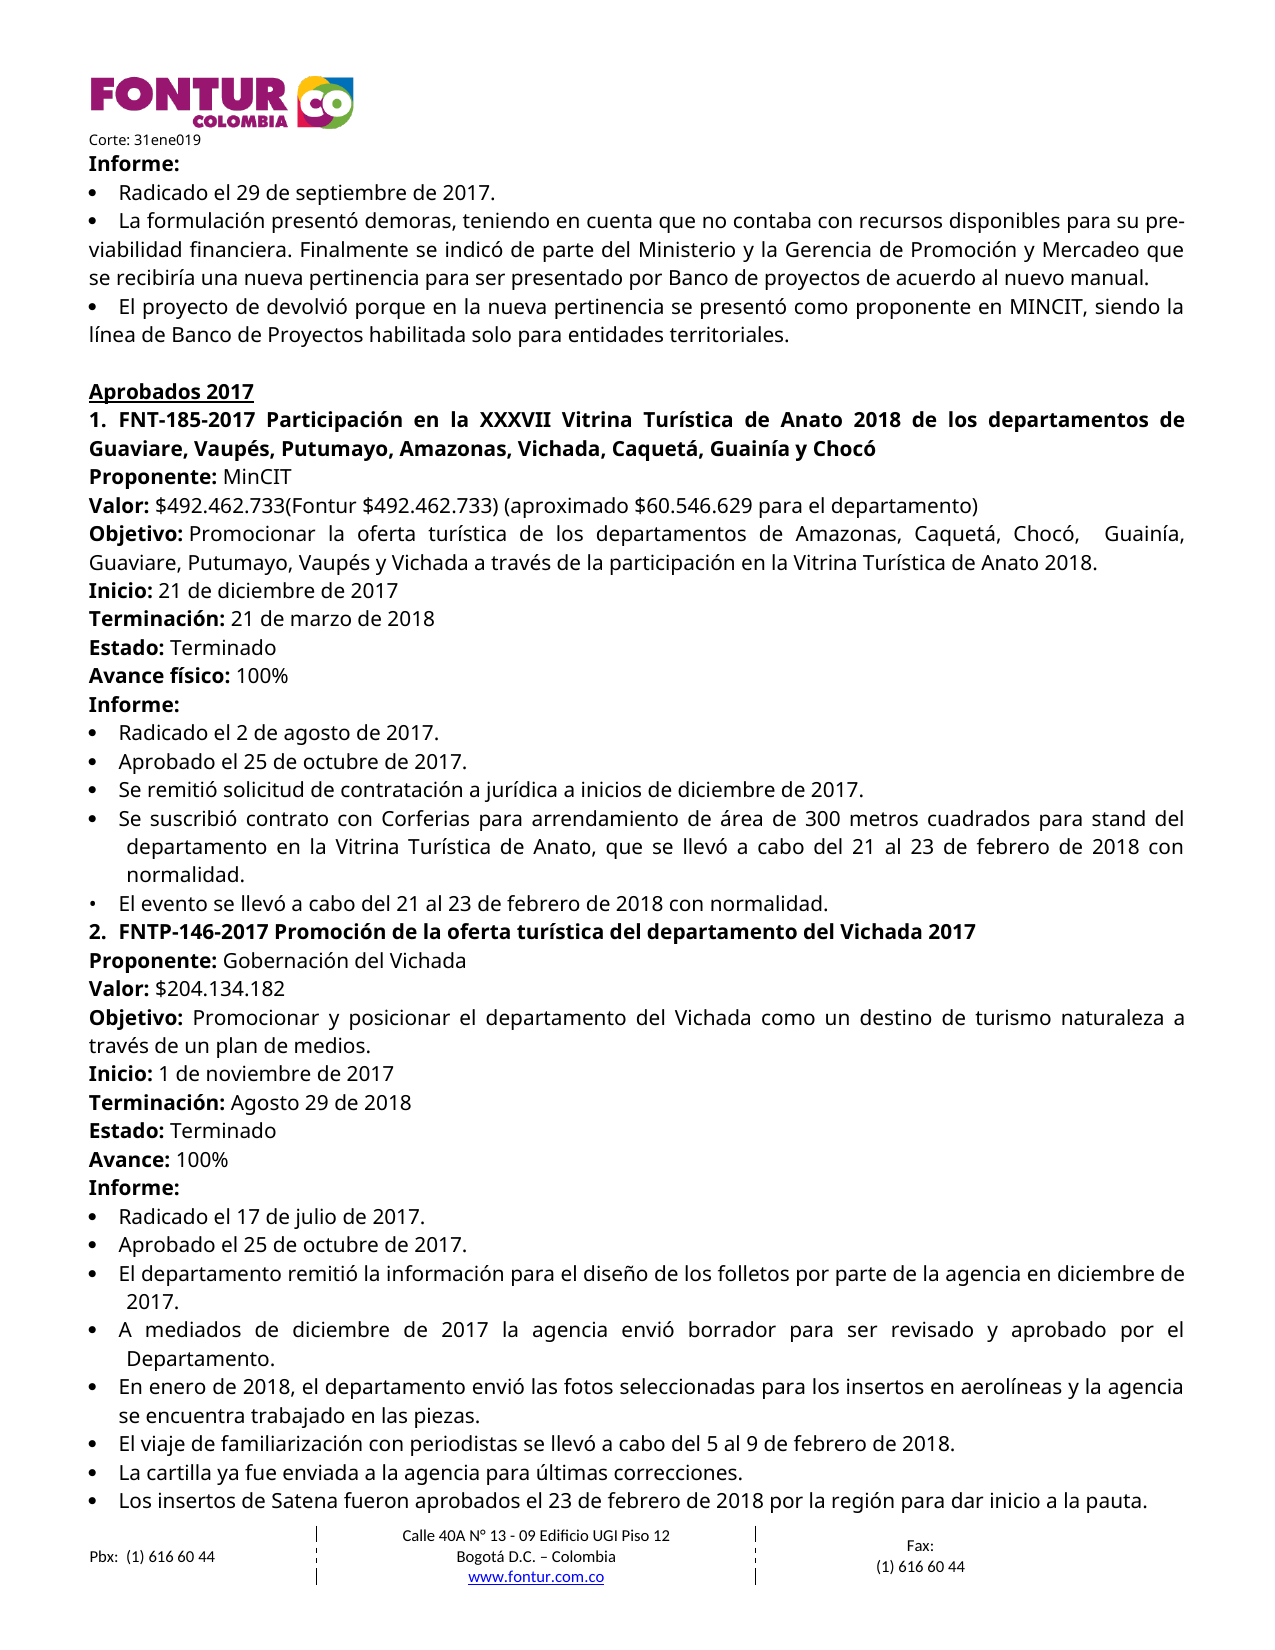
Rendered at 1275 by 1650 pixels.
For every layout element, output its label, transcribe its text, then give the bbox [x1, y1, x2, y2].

list El viaje de familiarización con periodistas se llevó a cabo del 5 al 9 de febrero de 2018. [89, 1429, 1186, 1458]
list Radicado el 2 de agosto de 2017. [89, 718, 1186, 747]
list Los insertos de Satena fueron aprobados el 23 de febrero de 2018 por la región para dar inicio a la pauta. [89, 1486, 1186, 1514]
list • El evento se llevó a cabo del 21 al 23 de febrero de 2018 con normalidad. [89, 889, 1186, 917]
list Aprobados 2017 [89, 377, 1186, 406]
text Estado: Terminado [89, 633, 1186, 661]
text Avance físico: 100% [224, 661, 1186, 690]
text Informe: [89, 690, 1186, 718]
list La formulación presentó demoras, teniendo en cuenta que no contaba con recursos disponibles para su pre-viabilidad financiera. Finalmente se indicó de parte del Ministerio y la Gerencia de Promoción y Mercadeo que se recibiría una nueva pertinencia para ser presentado por Banco de proyectos de acuerdo al nuevo manual. [89, 206, 1186, 292]
text Proponente: Gobernación del Vichada [89, 946, 1186, 974]
text Terminación: Agosto 29 de 2018 [89, 1088, 1186, 1116]
text Valor: $204.134.182 [89, 974, 1186, 1003]
list El proyecto de devolvió porque en la nueva pertinencia se presentó como proponente en MINCIT, siendo la línea de Banco de Proyectos habilitada solo para entidades territoriales. [89, 292, 1186, 349]
list Radicado el 29 de septiembre de 2017. [89, 178, 1186, 206]
text Objetivo: Promocionar y posicionar el departamento del Vichada como un destino de turismo naturaleza a través de un plan de medios. [89, 1003, 1186, 1059]
list La cartilla ya fue enviada a la agencia para últimas correcciones. [89, 1458, 1186, 1486]
text Proponente: MinCIT [89, 462, 1186, 491]
list Se suscribió contrato con Corferias para arrendamiento de área de 300 metros cuadrados para stand del departamento en la Vitrina Turística de Anato, que se llevó a cabo del 21 al 23 de febrero de 2018 con normalidad. [89, 804, 1186, 889]
list FNT-185-2017 Participación en la XXXVII Vitrina Turística de Anato 2018 de los departamentos de Guaviare, Vaupés, Putumayo, Amazonas, Vichada, Caquetá, Guainía y Chocó [89, 406, 1186, 462]
text Informe: [89, 1173, 1186, 1202]
text Avance físico: 100% [89, 661, 170, 690]
text Inicio: 1 de noviembre de 2017 [89, 1059, 1186, 1088]
text Terminación: 21 de marzo de 2018 [89, 604, 1186, 633]
list Se remitió solicitud de contratación a jurídica a inicios de diciembre de 2017. [89, 775, 1186, 804]
text Inicio: 21 de diciembre de 2017 [89, 576, 1186, 604]
list El departamento remitió la información para el diseño de los folletos por parte de la agencia en diciembre de 2017. [89, 1259, 1186, 1316]
list En enero de 2018, el departamento envió las fotos seleccionadas para los insertos en aerolíneas y la agencia se encuentra trabajado en las piezas. [89, 1372, 1186, 1429]
text Informe: [89, 149, 1186, 178]
list Aprobado el 25 de octubre de 2017. [89, 747, 1186, 775]
text Estado: Terminado [89, 1116, 1186, 1145]
list Radicado el 17 de julio de 2017. [89, 1202, 1186, 1230]
text Objetivo: Promocionar la oferta turística de los departamentos de Amazonas, Caquetá, Chocó, Guainía, Guaviare, Putumayo, Vaupés y Vichada a través de la participación en la Vitrina Turística de Anato 2018. [89, 519, 1186, 576]
text Valor: $492.462.733(Fontur $492.462.733) (aproximado $60.546.629 para el departamento) [89, 491, 1186, 519]
list FNTP-146-2017 Promoción de la oferta turística del departamento del Vichada 2017 [89, 917, 1186, 946]
text Avance: 100% [89, 1145, 1186, 1173]
list Aprobado el 25 de octubre de 2017. [89, 1230, 1186, 1259]
list A mediados de diciembre de 2017 la agencia envió borrador para ser revisado y aprobado por el Departamento. [89, 1316, 1186, 1372]
picture [88, 73, 355, 130]
